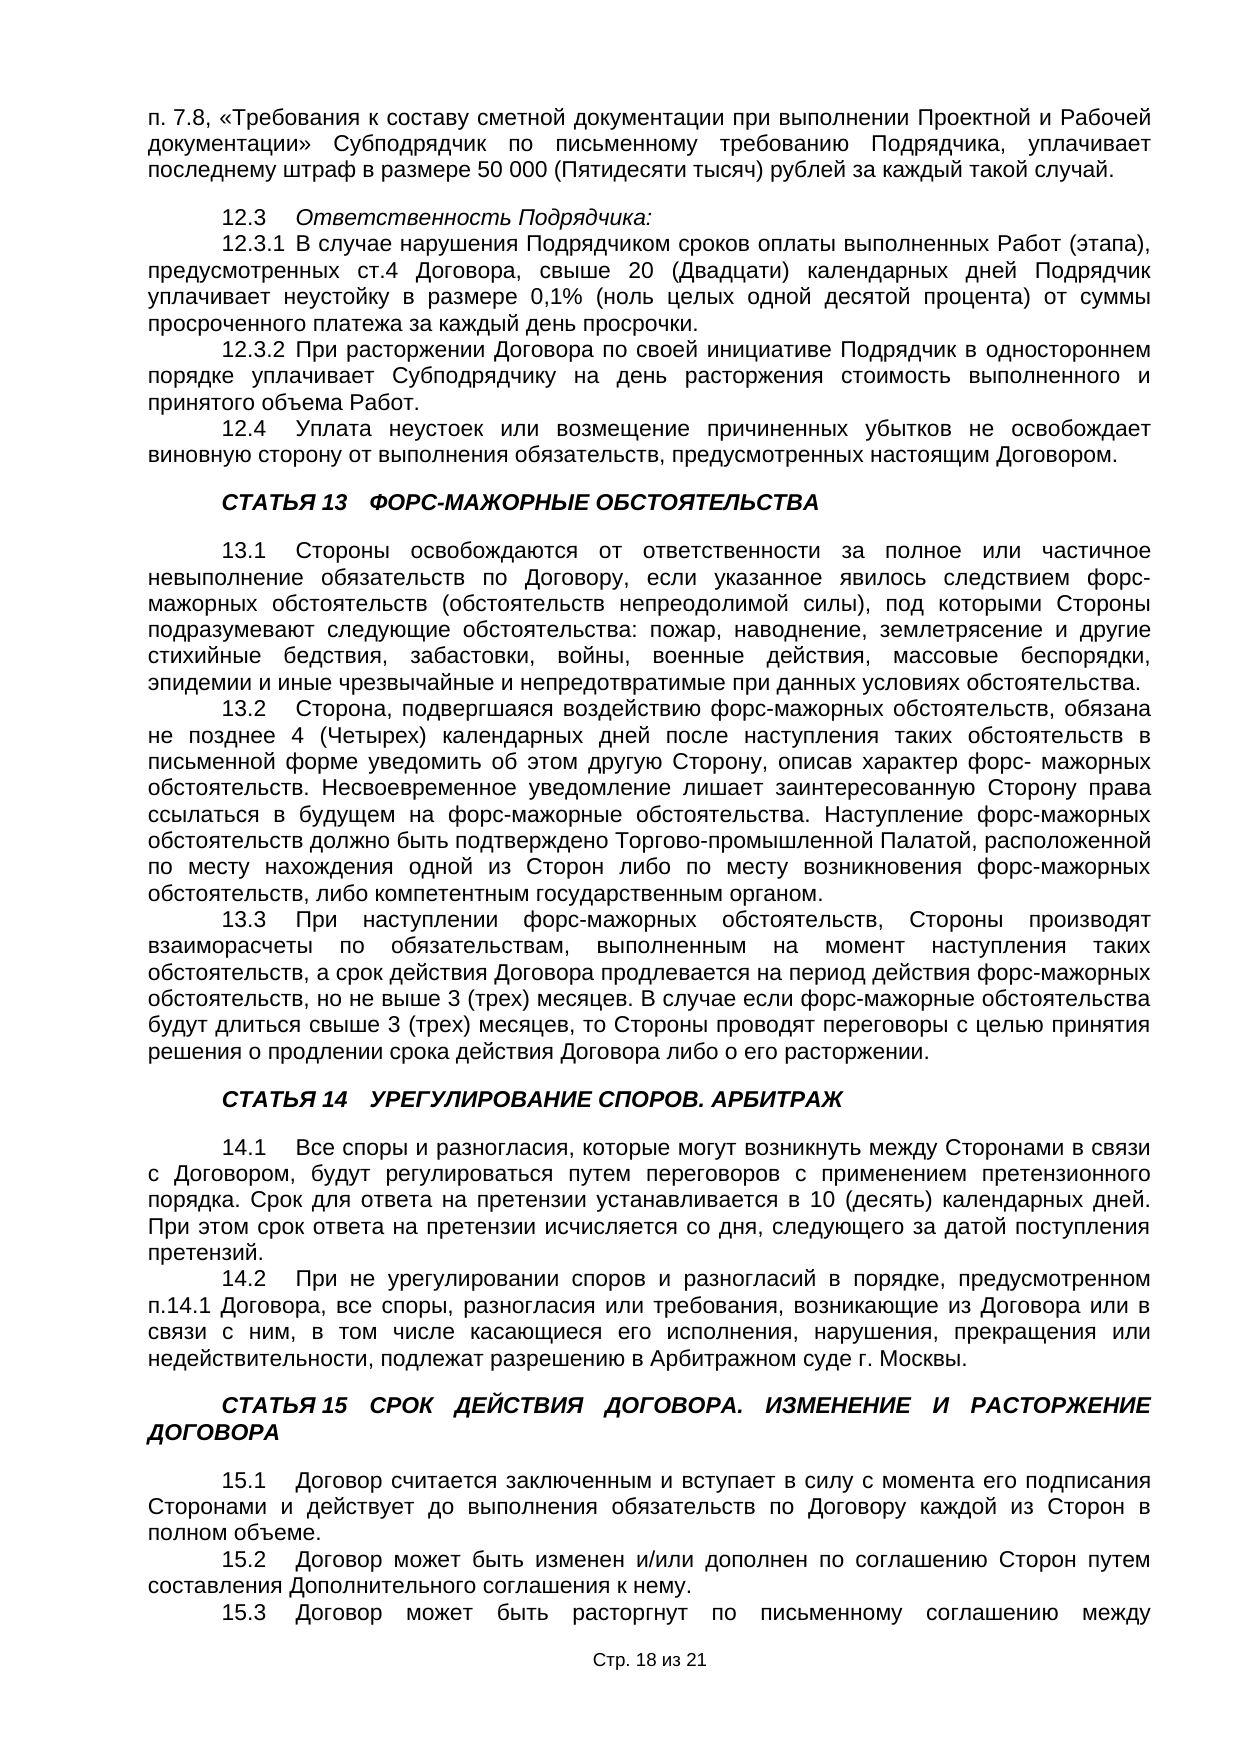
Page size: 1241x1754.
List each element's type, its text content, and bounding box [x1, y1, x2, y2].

text СТАТЬЯ 13 ФОРС-МАЖОРНЫЕ ОБСТОЯТЕЛЬСТВА [148, 489, 1152, 516]
text 14.1 Все споры и разногласия, которые могут возникнуть между Сторонами в связи с Договором, будут регулироваться путем переговоров с применением претензионного порядка. Срок для ответа на претензии устанавливается в 10 (десять) календарных дней. При этом срок ответа на претензии исчисляется со дня, следующего за датой поступления претензий. [148, 1134, 1152, 1265]
text 15.2 Договор может быть изменен и/или дополнен по соглашению Сторон путем составления Дополнительного соглашения к нему. [148, 1546, 1152, 1598]
text 12.3.1 В случае нарушения Подрядчиком сроков оплаты выполненных Работ (этапа), предусмотренных ст.4 Договора, свыше 20 (Двадцати) календарных дней Подрядчик уплачивает неустойку в размере 0,1% (ноль целых одной десятой процента) от суммы просроченного платежа за каждый день просрочки. [148, 230, 1152, 336]
text 14.2 При не урегулировании споров и разногласий в порядке, предусмотренном п.14.1 Договора, все споры, разногласия или требования, возникающие из Договора или в связи с ним, в том числе касающиеся его исполнения, нарушения, прекращения или недействительности, подлежат разрешению в Арбитражном суде г. Москвы. [148, 1265, 1152, 1371]
text 13.1 Стороны освобождаются от ответственности за полное или частичное невыполнение обязательств по Договору, если указанное явилось следствием форс-мажорных обстоятельств (обстоятельств непреодолимой силы), под которыми Стороны подразумевают следующие обстоятельства: пожар, наводнение, землетрясение и другие стихийные бедствия, забастовки, войны, военные действия, массовые беспорядки, эпидемии и иные чрезвычайные и непредотвратимые при данных условиях обстоятельства. [148, 537, 1152, 695]
text 15.1 Договор считается заключенным и вступает в силу с момента его подписания Сторонами и действует до выполнения обязательств по Договору каждой из Сторон в полном объеме. [148, 1467, 1152, 1546]
text 13.3 При наступлении форс-мажорных обстоятельств, Стороны производят взаиморасчеты по обязательствам, выполненным на момент наступления таких обстоятельств, а срок действия Договора продлевается на период действия форс-мажорных обстоятельств, но не выше 3 (трех) месяцев. В случае если форс-мажорные обстоятельства будут длиться свыше 3 (трех) месяцев, то Стороны проводят переговоры с целью принятия решения о продлении срока действия Договора либо о его расторжении. [148, 906, 1152, 1064]
text 12.3.2 При расторжении Договора по своей инициативе Подрядчик в одностороннем порядке уплачивает Субподрядчику на день расторжения стоимость выполненного и принятого объема Работ. [148, 336, 1152, 415]
text 12.3 Ответственность Подрядчика: [148, 204, 1152, 230]
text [148, 1598, 1152, 1625]
text СТАТЬЯ 15 СРОК ДЕЙСТВИЯ ДОГОВОРА. ИЗМЕНЕНИЕ И РАСТОРЖЕНИЕ ДОГОВОРА [148, 1392, 1152, 1445]
text 12.4 Уплата неустоек или возмещение причиненных убытков не освобождает виновную сторону от выполнения обязательств, предусмотренных настоящим Договором. [148, 415, 1152, 468]
text СТАТЬЯ 14 УРЕГУЛИРОВАНИЕ СПОРОВ. АРБИТРАЖ [148, 1086, 1152, 1112]
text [148, 103, 1152, 182]
text 13.2 Сторона, подвергшаяся воздействию форс-мажорных обстоятельств, обязана не позднее 4 (Четырех) календарных дней после наступления таких обстоятельств в письменной форме уведомить об этом другую Сторону, описав характер форс- мажорных обстоятельств. Несвоевременное уведомление лишает заинтересованную Сторону права ссылаться в будущем на форс-мажорные обстоятельства. Наступление форс-мажорных обстоятельств должно быть подтверждено Торгово-промышленной Палатой, расположенной по месту нахождения одной из Сторон либо по месту возникновения форс-мажорных обстоятельств, либо компетентным государственным органом. [148, 695, 1152, 906]
